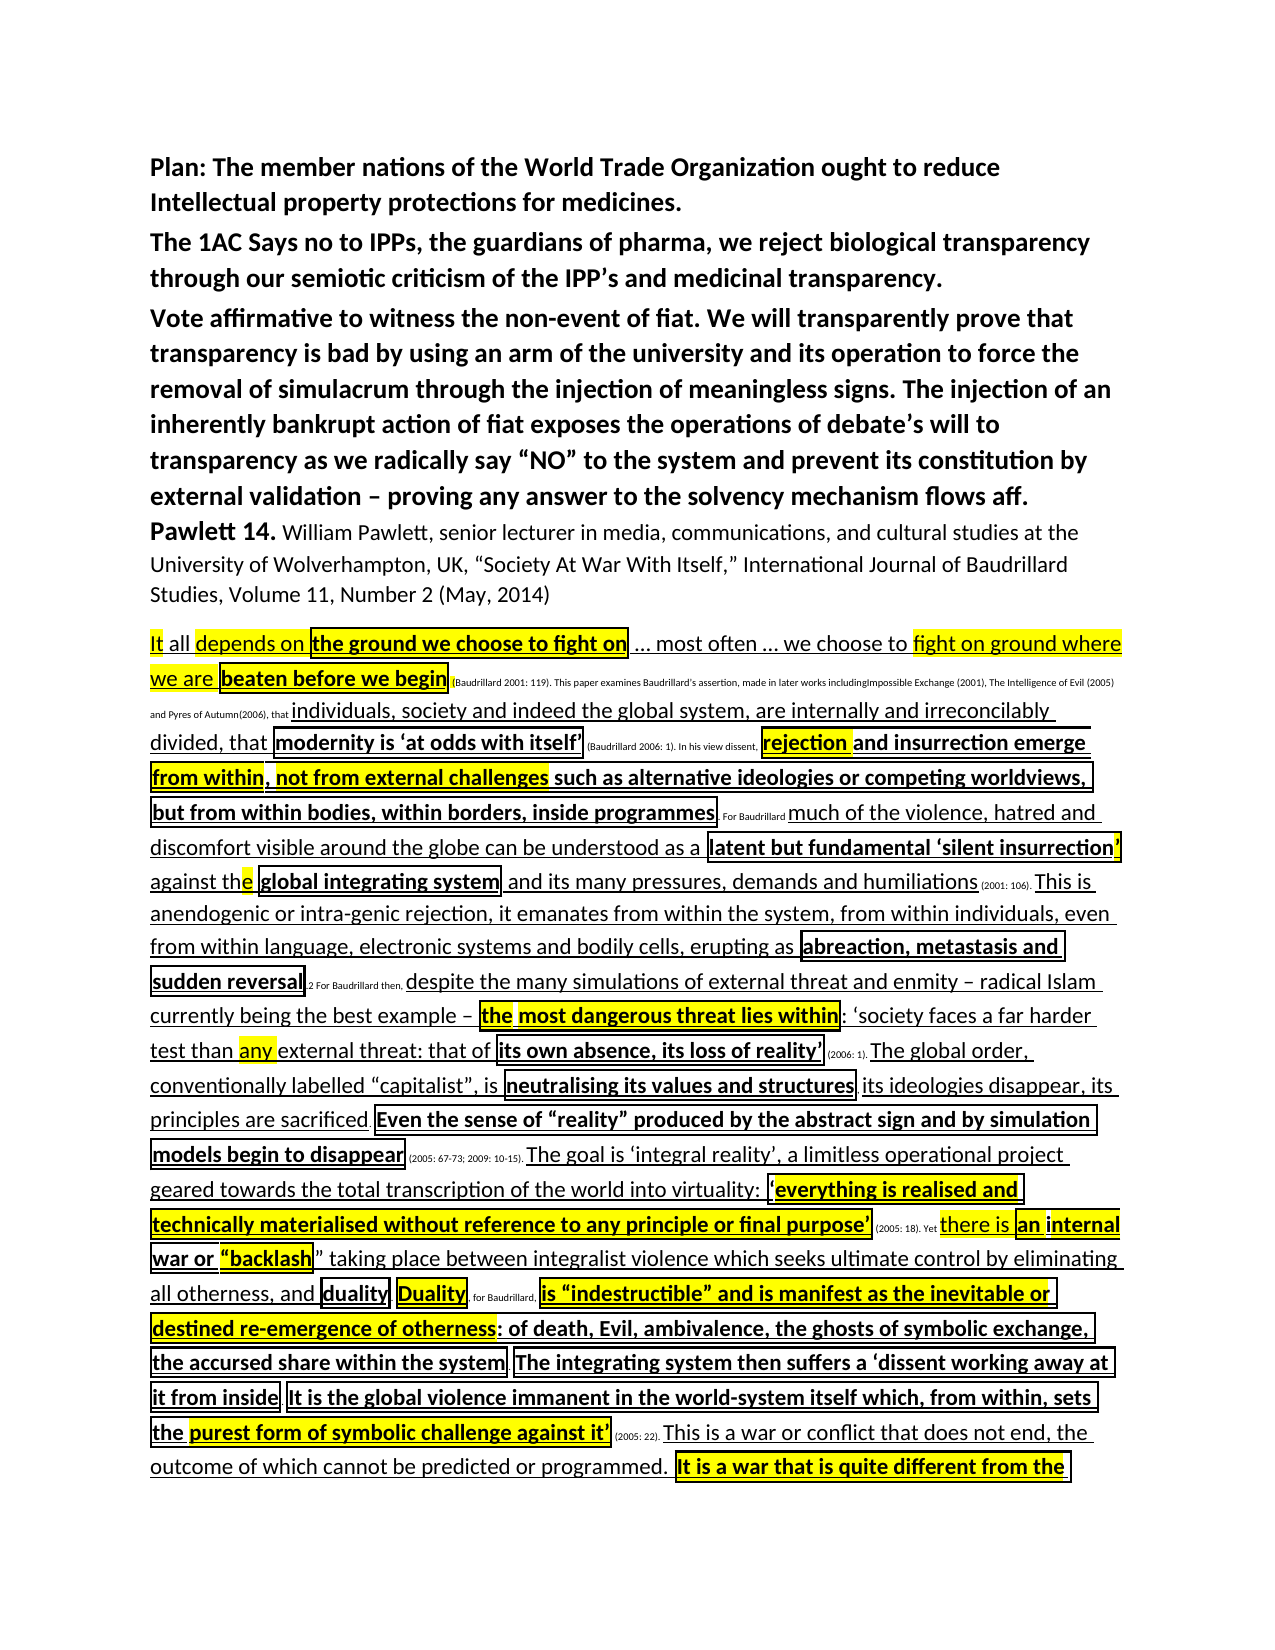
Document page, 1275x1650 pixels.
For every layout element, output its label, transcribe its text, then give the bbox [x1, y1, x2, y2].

subtitle Plan: The member nations of the World Trade Organization ought to reduce Intellectual property protections for medicines. [150, 150, 1125, 219]
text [150, 627, 1125, 1483]
subtitle Vote affirmative to witness the non-event of fiat. We will transparently prove that transparency is bad by using an arm of the university and its operation to force the removal of simulacrum through the injection of meaningless signs. The injection of an inherently bankrupt action of fiat exposes the operations of debate’s will to transparency as we radically say “NO” to the system and prevent its constitution by external validation – proving any answer to the solvency mechanism flows aff. [150, 301, 1125, 512]
text Pawlett 14. William Pawlett, senior lecturer in media, communications, and cultural studies at the University of Wolverhampton, UK, “Society At War With Itself,” International Journal of Baudrillard Studies, Volume 11, Number 2 (May, 2014) [150, 514, 1125, 608]
subtitle The 1AC Says no to IPPs, the guardians of pharma, we reject biological transparency through our semiotic criticism of the IPP’s and medicinal transparency. [150, 225, 1125, 294]
